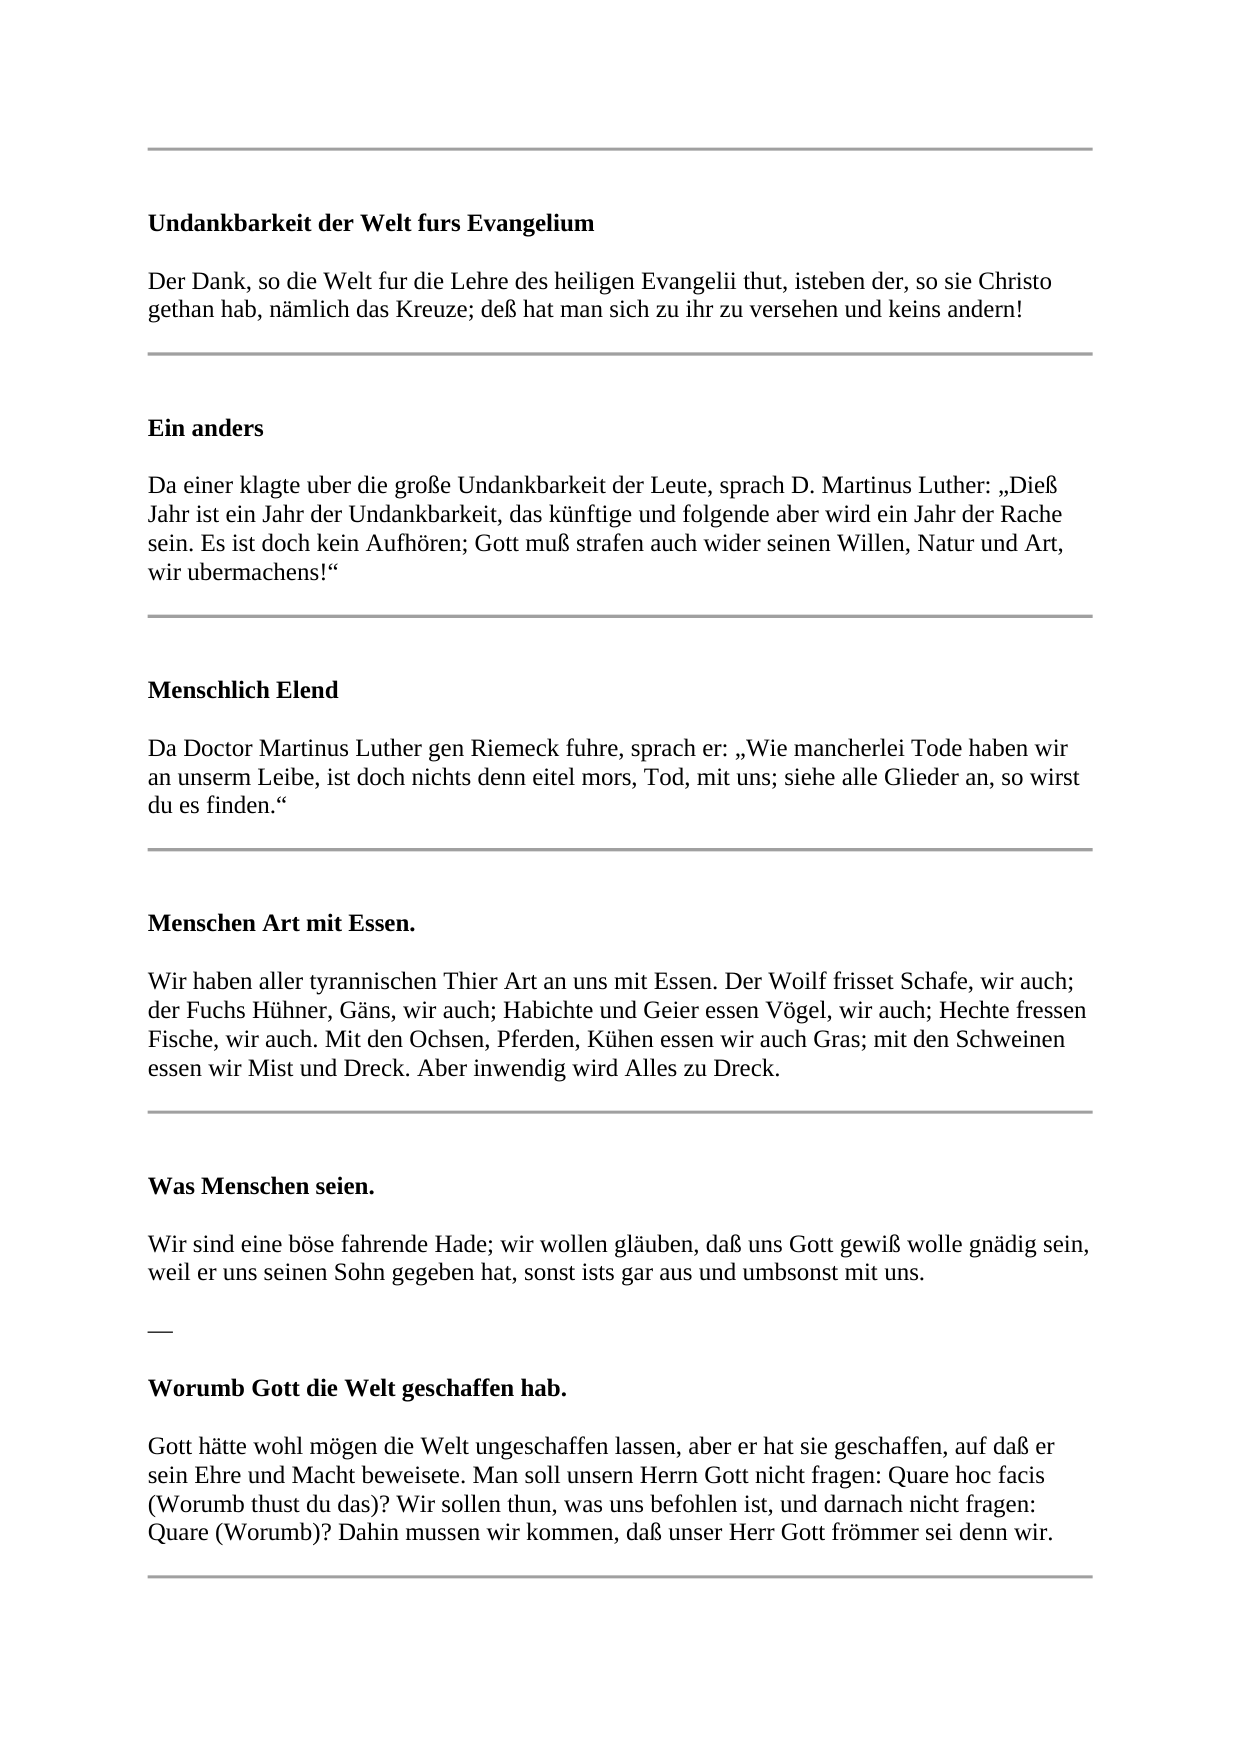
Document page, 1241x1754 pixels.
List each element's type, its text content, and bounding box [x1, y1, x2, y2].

text — [148, 1315, 1093, 1344]
text Menschen Art mit Essen. [148, 908, 1093, 937]
text Wir haben aller tyrannischen Thier Art an uns mit Essen. Der Woilf frisset Schafe, wir auch; der Fuchs Hühner, Gäns, wir auch; Habichte und Geier essen Vögel, wir auch; Hechte fressen Fische, wir auch. Mit den Ochsen, Pferden, Kühen essen wir auch Gras; mit den Schweinen essen wir Mist und Dreck. Aber inwendig wird Alles zu Dreck. [148, 966, 1093, 1081]
text Wir sind eine böse fahrende Hade; wir wollen gläuben, daß uns Gott gewiß wolle gnädig sein, weil er uns seinen Sohn gegeben hat, sonst ists gar aus und umbsonst mit uns. [148, 1229, 1093, 1286]
text Der Dank, so die Welt fur die Lehre des heiligen Evangelii thut, isteben der, so sie Christo gethan hab, nämlich das Kreuze; deß hat man sich zu ihr zu versehen und keins andern! [148, 266, 1093, 323]
text Undankbarkeit der Welt furs Evangelium [148, 208, 1093, 237]
text Menschlich Elend [148, 675, 1093, 704]
text Da Doctor Martinus Luther gen Riemeck fuhre, sprach er: „Wie mancherlei Tode haben wir an unserm Leibe, ist doch nichts denn eitel mors, Tod, mit uns; siehe alle Glieder an, so wirst du es finden.“ [148, 733, 1093, 819]
text Worumb Gott die Welt geschaffen hab. [148, 1373, 1093, 1402]
text Was Menschen seien. [148, 1171, 1093, 1199]
text Gott hätte wohl mögen die Welt ungeschaffen lassen, aber er hat sie geschaffen, auf daß er sein Ehre und Macht beweisete. Man soll unsern Herrn Gott nicht fragen: Quare hoc facis (Worumb thust du das)? Wir sollen thun, was uns befohlen ist, und darnach nicht fragen: Quare (Worumb)? Dahin mussen wir kommen, daß unser Herr Gott frömmer sei denn wir. [148, 1431, 1093, 1546]
text Da einer klagte uber die große Undankbarkeit der Leute, sprach D. Martinus Luther: „Dieß Jahr ist ein Jahr der Undankbarkeit, das künftige und folgende aber wird ein Jahr der Rache sein. Es ist doch kein Aufhören; Gott muß strafen auch wider seinen Willen, Natur und Art, wir ubermachens!“ [148, 471, 1093, 586]
text Ein anders [148, 413, 1093, 441]
